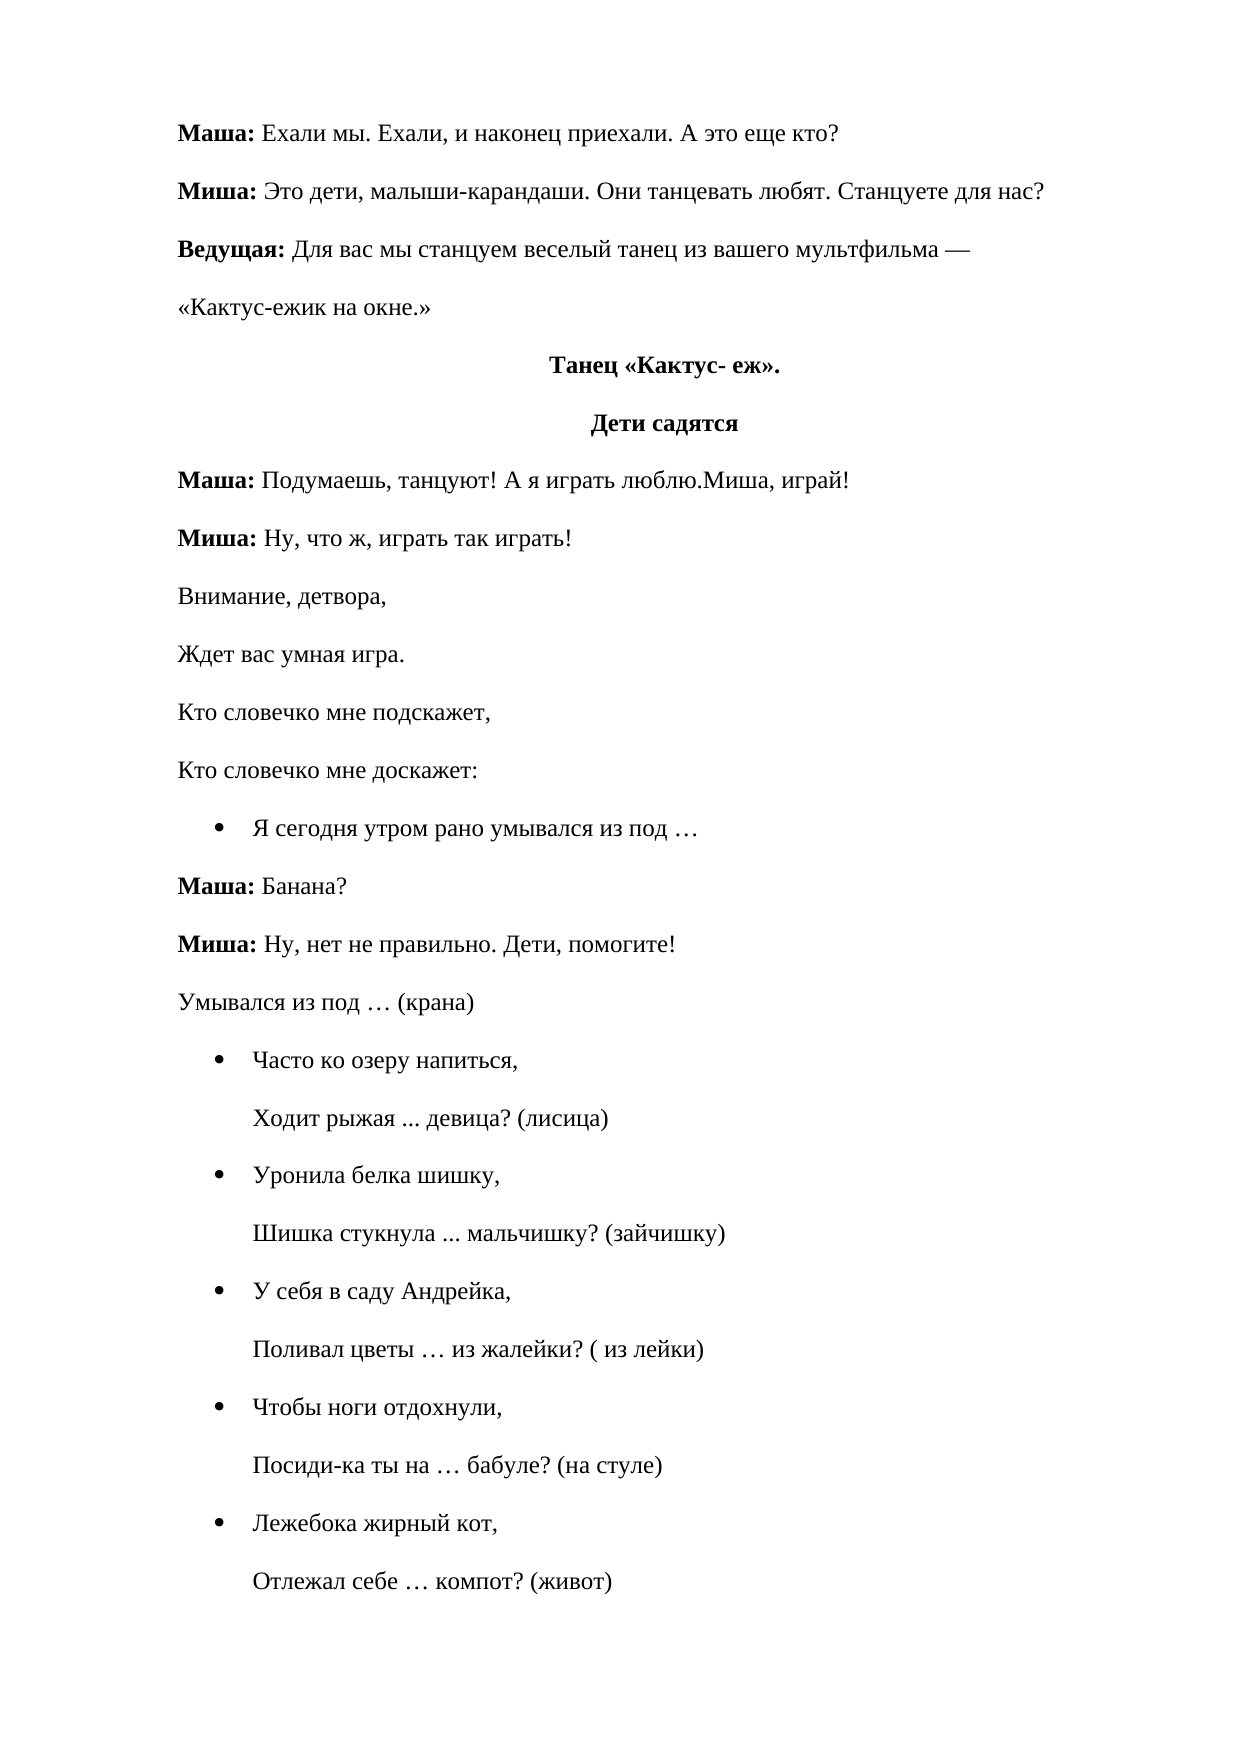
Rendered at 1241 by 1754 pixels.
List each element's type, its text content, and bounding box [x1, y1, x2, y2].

text Миша: Ну, что ж, играть так играть! [177, 523, 1152, 552]
list Уронила белка шишку, [215, 1161, 1152, 1189]
text Маша: Ехали мы. Ехали, и наконец приехали. А это еще кто? [177, 118, 1152, 147]
text Ждет вас умная игра. [177, 639, 1152, 668]
list Лежебока жирный кот, [215, 1508, 1152, 1537]
text Поливал цветы … из жалейки? ( из лейки) [252, 1334, 1152, 1363]
text Умывался из под … (крана) [177, 987, 1152, 1016]
list Я сегодня утром рано умывался из под … [215, 813, 1152, 842]
list Чтобы ноги отдохнули, [215, 1392, 1152, 1421]
text Шишка стукнула ... мальчишку? (зайчишку) [252, 1218, 1152, 1247]
list У себя в саду Андрейка, [215, 1276, 1152, 1305]
text Внимание, детвора, [177, 581, 1152, 610]
text Дети садятся [177, 408, 1152, 436]
text Кто словечко мне подскажет, [177, 697, 1152, 726]
text «Кактус-ежик на окне.» [177, 292, 1152, 321]
text Ходит рыжая ... девица? (лисица) [252, 1103, 1152, 1131]
text Маша: Подумаешь, танцуют! А я играть люблю.Миша, играй! [177, 466, 1152, 494]
text Ведущая: Для вас мы станцуем веселый танец из вашего мультфильма — [177, 234, 1152, 263]
text Посиди-ка ты на … бабуле? (на стуле) [252, 1450, 1152, 1479]
text Миша: Это дети, малыши-карандаши. Они танцевать любят. Станцуете для нас? [177, 176, 1152, 205]
text Отлежал себе … компот? (живот) [252, 1566, 1152, 1595]
text Маша: Банана? [177, 871, 1152, 900]
list Часто ко озеру напиться, [215, 1045, 1152, 1073]
text Кто словечко мне доскажет: [177, 755, 1152, 784]
text Миша: Ну, нет не правильно. Дети, помогите! [177, 929, 1152, 958]
text Танец «Кактус- еж». [177, 350, 1152, 378]
